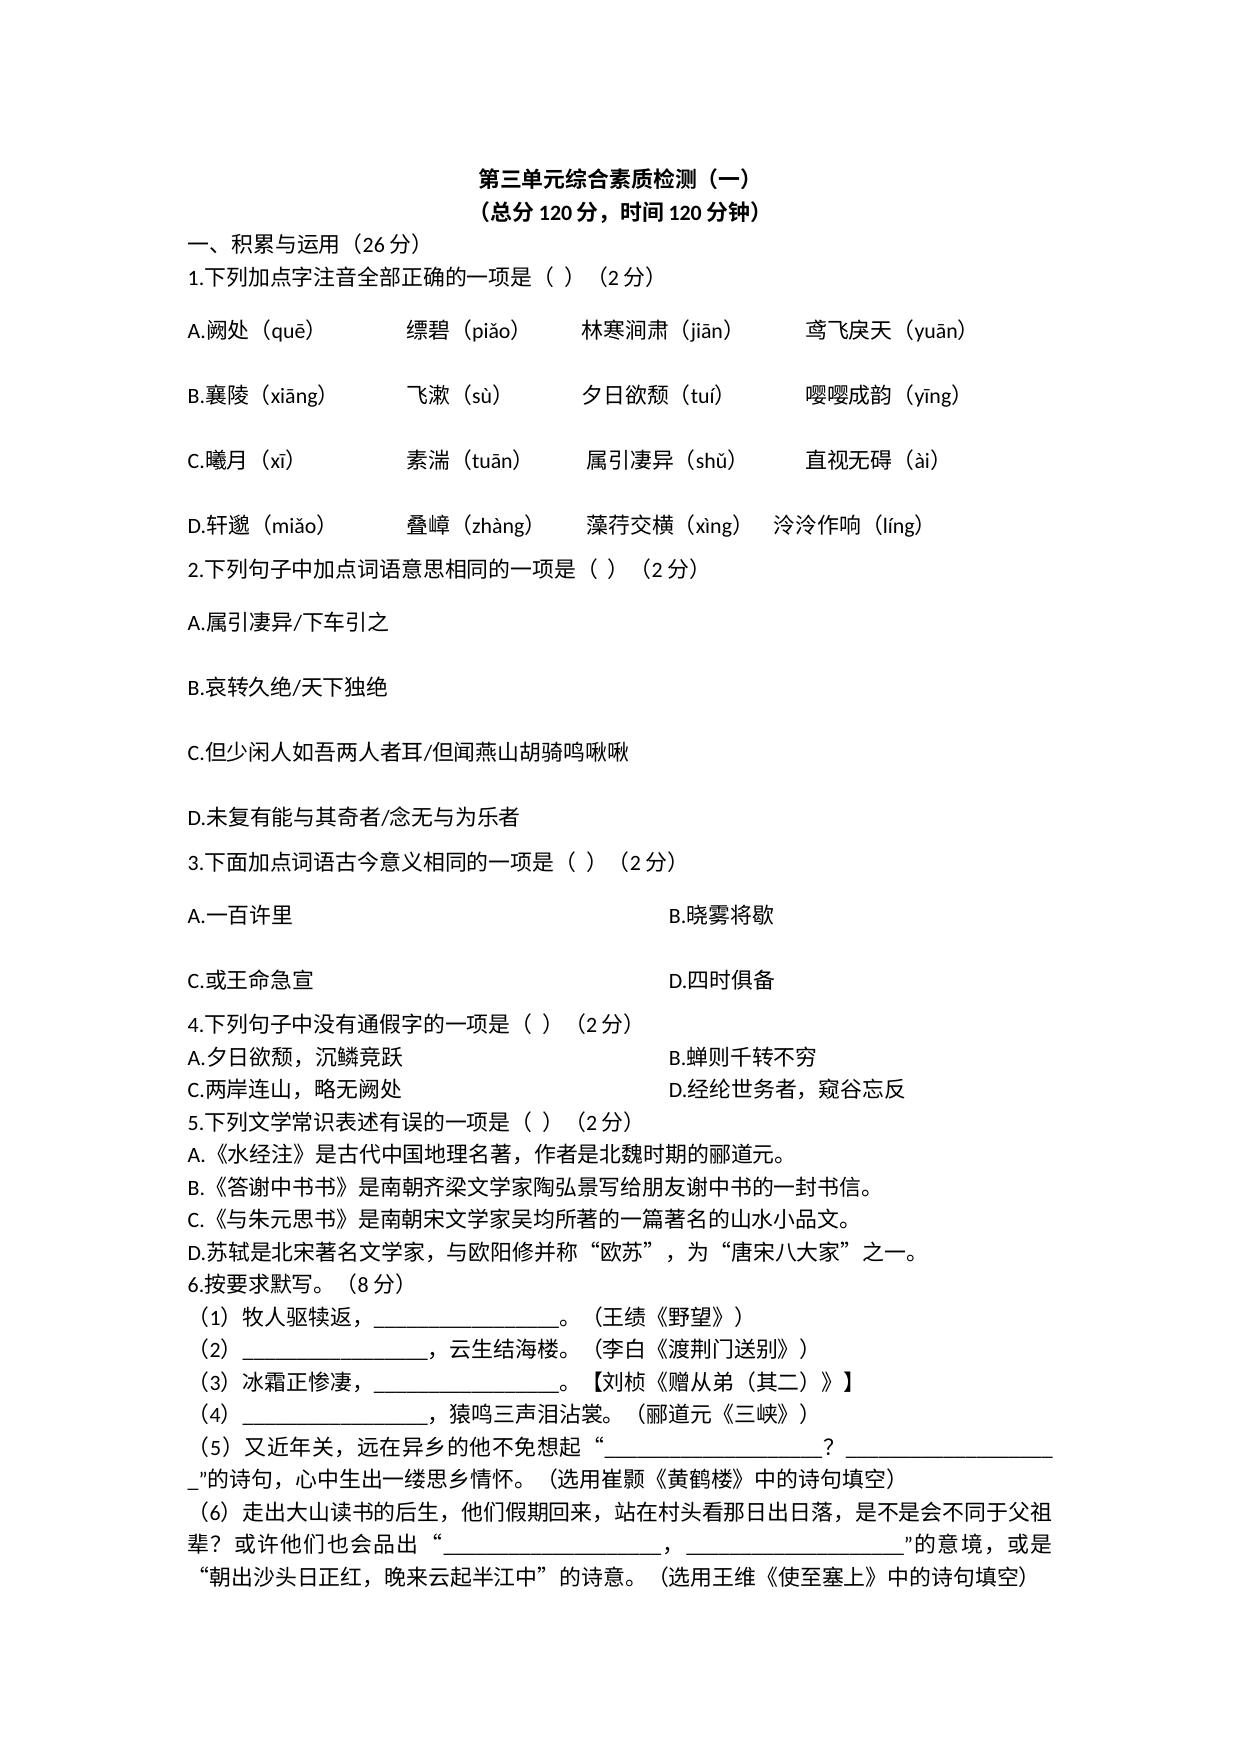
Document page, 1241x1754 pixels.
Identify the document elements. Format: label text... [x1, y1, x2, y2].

text B.襄陵（xiāng） 飞漱（sù） 夕日欲颓（tuí） 嘤嘤成韵（yīng） [187, 357, 1053, 422]
text 2.下列句子中加点词语意思相同的一项是（ ）（2分） [187, 552, 1053, 584]
text （3）冰霜正惨凄，_________________。【刘桢《赠从弟（其二）》】 [187, 1364, 1053, 1397]
text A.阙处（quē） 缥碧（piǎo） 林寒涧肃（jiān） 鸢飞戾天（yuān） [187, 292, 1053, 357]
text （2）_________________，云生结海楼。（李白《渡荆门送别》） [187, 1332, 1053, 1364]
text A.夕日欲颓，沉鳞竞跃 B.蝉则千转不穷 [187, 1039, 1053, 1072]
text （4）_________________，猿鸣三声泪沾裳。（郦道元《三峡》） [187, 1397, 1053, 1429]
text C.两岸连山，略无阙处 D.经纶世务者，窥谷忘反 [187, 1072, 1053, 1104]
text （总分120分，时间120分钟） [187, 194, 1053, 227]
text 第三单元综合素质检测（一） [187, 162, 1053, 194]
text （6）走出大山读书的后生，他们假期回来，站在村头看那日出日落，是不是会不同于父祖辈？或许他们也会品出“____________________，____________________”的意境，或是“朝出沙头日正红，晚来云起半江中”的诗意。（选用王维《使至塞上》中的诗句填空） [187, 1494, 1053, 1592]
text A.属引凄异/下车引之 [187, 584, 1053, 649]
text D.苏轼是北宋著名文学家，与欧阳修并称“欧苏”，为“唐宋八大家”之一。 [187, 1234, 1053, 1267]
text B.哀转久绝/天下独绝 [187, 649, 1053, 714]
text 6.按要求默写。（8分） [187, 1267, 1053, 1299]
text B.《答谢中书书》是南朝齐梁文学家陶弘景写给朋友谢中书的一封书信。 [187, 1169, 1053, 1202]
text C.曦月（xī） 素湍（tuān） 属引凄异（shǔ） 直视无碍（ài） [187, 422, 1053, 487]
text 一、积累与运用（26分） [187, 227, 1053, 259]
text D.未复有能与其奇者/念无与为乐者 [187, 779, 1053, 844]
text D.轩邈（miǎo） 叠嶂（zhàng） 藻荇交横（xìng） 泠泠作响（líng） [187, 487, 1053, 552]
text 3.下面加点词语古今意义相同的一项是（ ）（2分） [187, 844, 1053, 877]
text C.或王命急宣 D.四时俱备 [187, 942, 1053, 1007]
text C.但少闲人如吾两人者耳/但闻燕山胡骑鸣啾啾 [187, 714, 1053, 779]
text 4.下列句子中没有通假字的一项是（ ）（2分） [187, 1007, 1053, 1039]
text 5.下列文学常识表述有误的一项是（ ）（2分） [187, 1104, 1053, 1137]
text C.《与朱元思书》是南朝宋文学家吴均所著的一篇著名的山水小品文。 [187, 1202, 1053, 1234]
text A.《水经注》是古代中国地理名著，作者是北魏时期的郦道元。 [187, 1137, 1053, 1169]
text 1.下列加点字注音全部正确的一项是（ ）（2分） [187, 259, 1053, 292]
text （1）牧人驱犊返，_________________。（王绩《野望》） [187, 1299, 1053, 1332]
text A.一百许里 B.晓雾将歇 [187, 877, 1053, 942]
text （5）又近年关，远在异乡的他不免想起“____________________？____________________”的诗句，心中生出一缕思乡情怀。（选用崔颢《黄鹤楼》中的诗句填空） [187, 1429, 1053, 1494]
